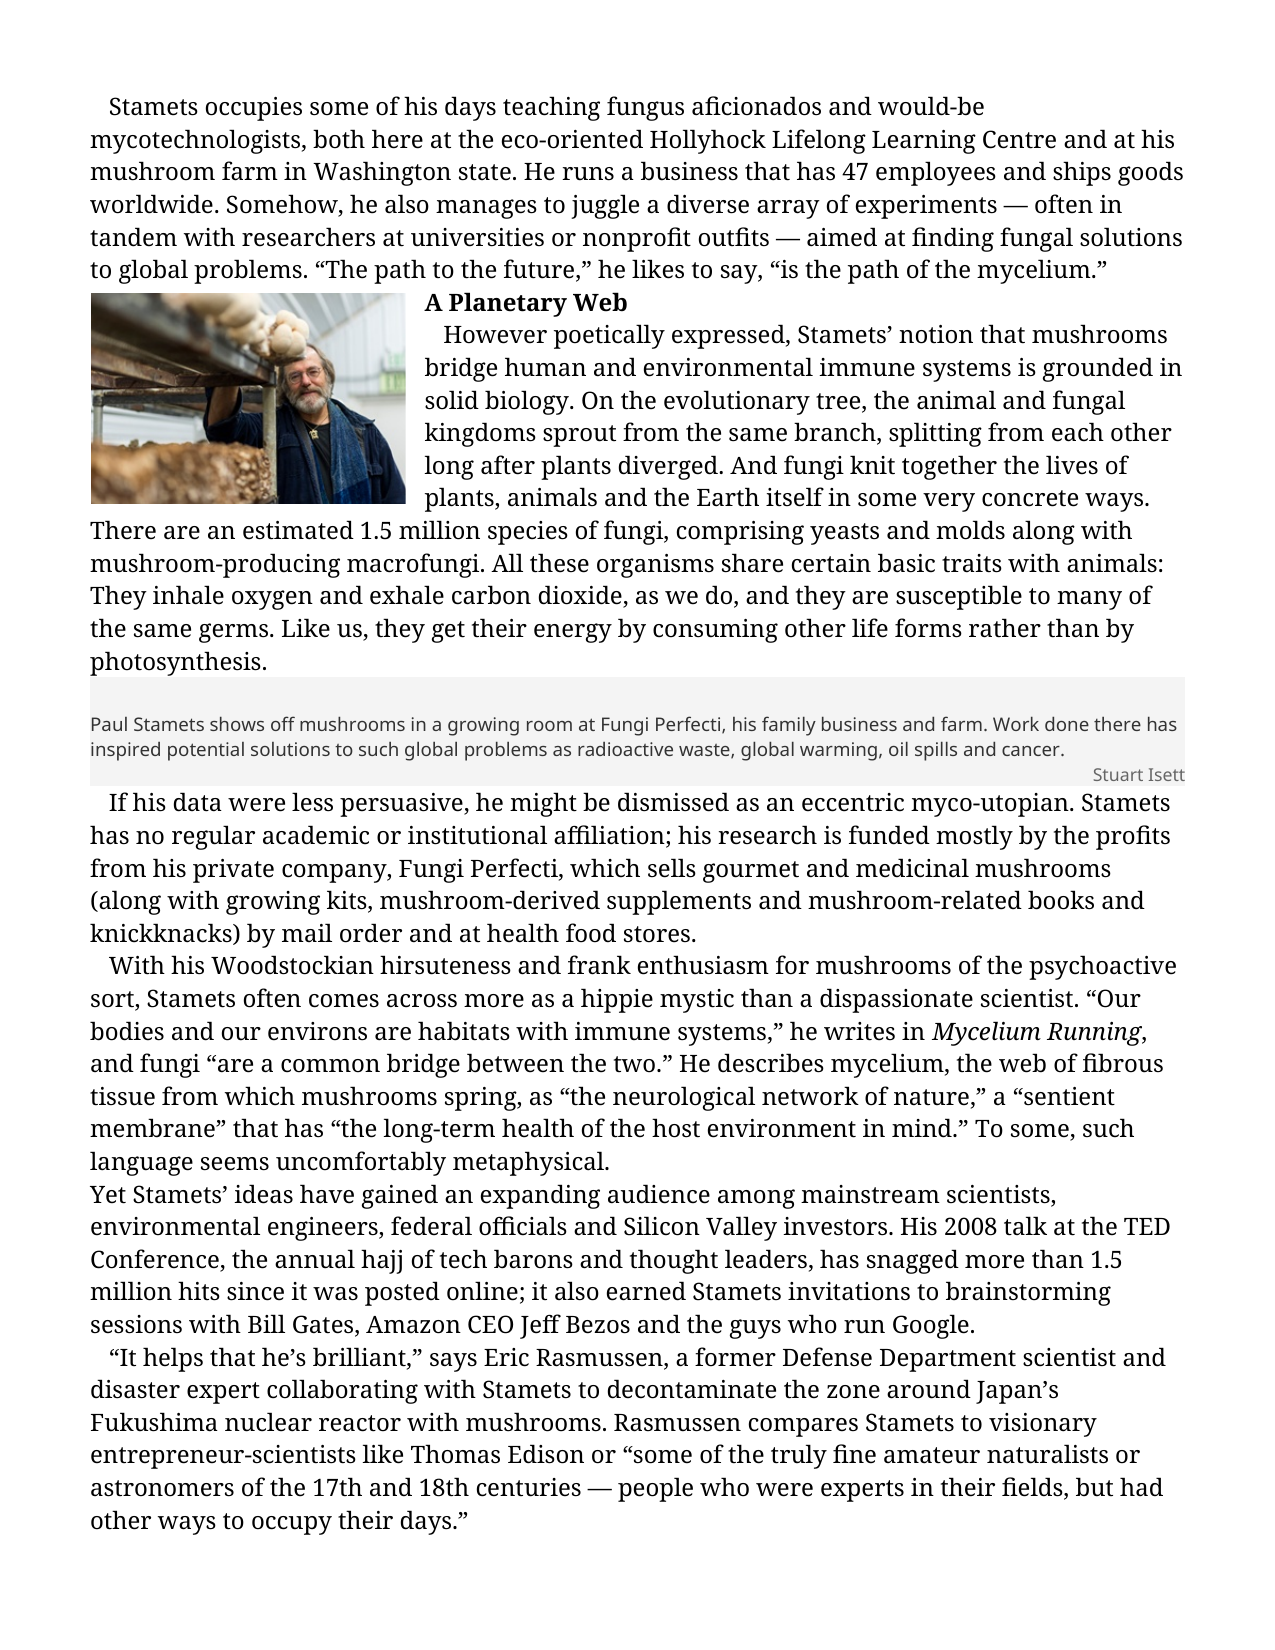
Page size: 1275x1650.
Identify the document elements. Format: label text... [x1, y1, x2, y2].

text There are an estimated 1.5 million species of fungi, comprising yeasts and molds along with mushroom-producing macrofungi. All these organisms share certain basic traits with animals: They inhale oxygen and exhale carbon dioxide, as we do, and they are susceptible to many of the same germs. Like us, they get their energy by consuming other life forms rather than by photosynthesis. [90, 514, 1185, 677]
text With his Woodstockian hirsuteness and frank enthusiasm for mushrooms of the psychoactive sort, Stamets often comes across more as a hippie mystic than a dispassionate scientist. “Our bodies and our environs are habitats with immune systems,” he writes in Mycelium Running, and fungi “are a common bridge between the two.” He describes mycelium, the web of fibrous tissue from which mushrooms spring, as “the neurological network of nature,” a “sentient membrane” that has “the long-term health of the host environment in mind.” To some, such language seems uncomfortably metaphysical. [90, 949, 1185, 1177]
text A Planetary Web [90, 286, 1185, 318]
picture [90, 293, 406, 504]
text Paul Stamets shows off mushrooms in a growing room at Fungi Perfecti, his family business and farm. Work done there has inspired potential solutions to such global problems as radioactive waste, global warming, oil spills and cancer. [90, 711, 1185, 762]
text Yet Stamets’ ideas have gained an expanding audience among mainstream scientists, environmental engineers, federal officials and Silicon Valley investors. His 2008 talk at the TED Conference, the annual hajj of tech barons and thought leaders, has snagged more than 1.5 million hits since it was posted online; it also earned Stamets invitations to brainstorming sessions with Bill Gates, Amazon CEO Jeff Bezos and the guys who run Google. [90, 1177, 1185, 1340]
text Stamets occupies some of his days teaching fungus aficionados and would-be mycotechnologists, both here at the eco-oriented Hollyhock Lifelong Learning Centre and at his mushroom farm in Washington state. He runs a business that has 47 employees and ships goods worldwide. Somehow, he also manages to juggle a diverse array of experiments — often in tandem with researchers at universities or nonprofit outfits — aimed at finding fungal solutions to global problems. “The path to the future,” he likes to say, “is the path of the mycelium.” [90, 90, 1185, 286]
text If his data were less persuasive, he might be dismissed as an eccentric myco-utopian. Stamets has no regular academic or institutional affiliation; his research is funded mostly by the profits from his private company, Fungi Perfecti, which sells gourmet and medicinal mushrooms (along with growing kits, mushroom-derived supplements and mushroom-related books and knickknacks) by mail order and at health food stores. [90, 786, 1185, 949]
text Stuart Isett [90, 762, 1185, 786]
text “It helps that he’s brilliant,” says Eric Rasmussen, a former Defense Department scientist and disaster expert collaborating with Stamets to decontaminate the zone around Japan’s Fukushima nuclear reactor with mushrooms. Rasmussen compares Stamets to visionary entrepreneur-scientists like Thomas Edison or “some of the truly fine amateur naturalists or astronomers of the 17th and 18th centuries — people who were experts in their fields, but had other ways to occupy their days.” [90, 1340, 1185, 1536]
